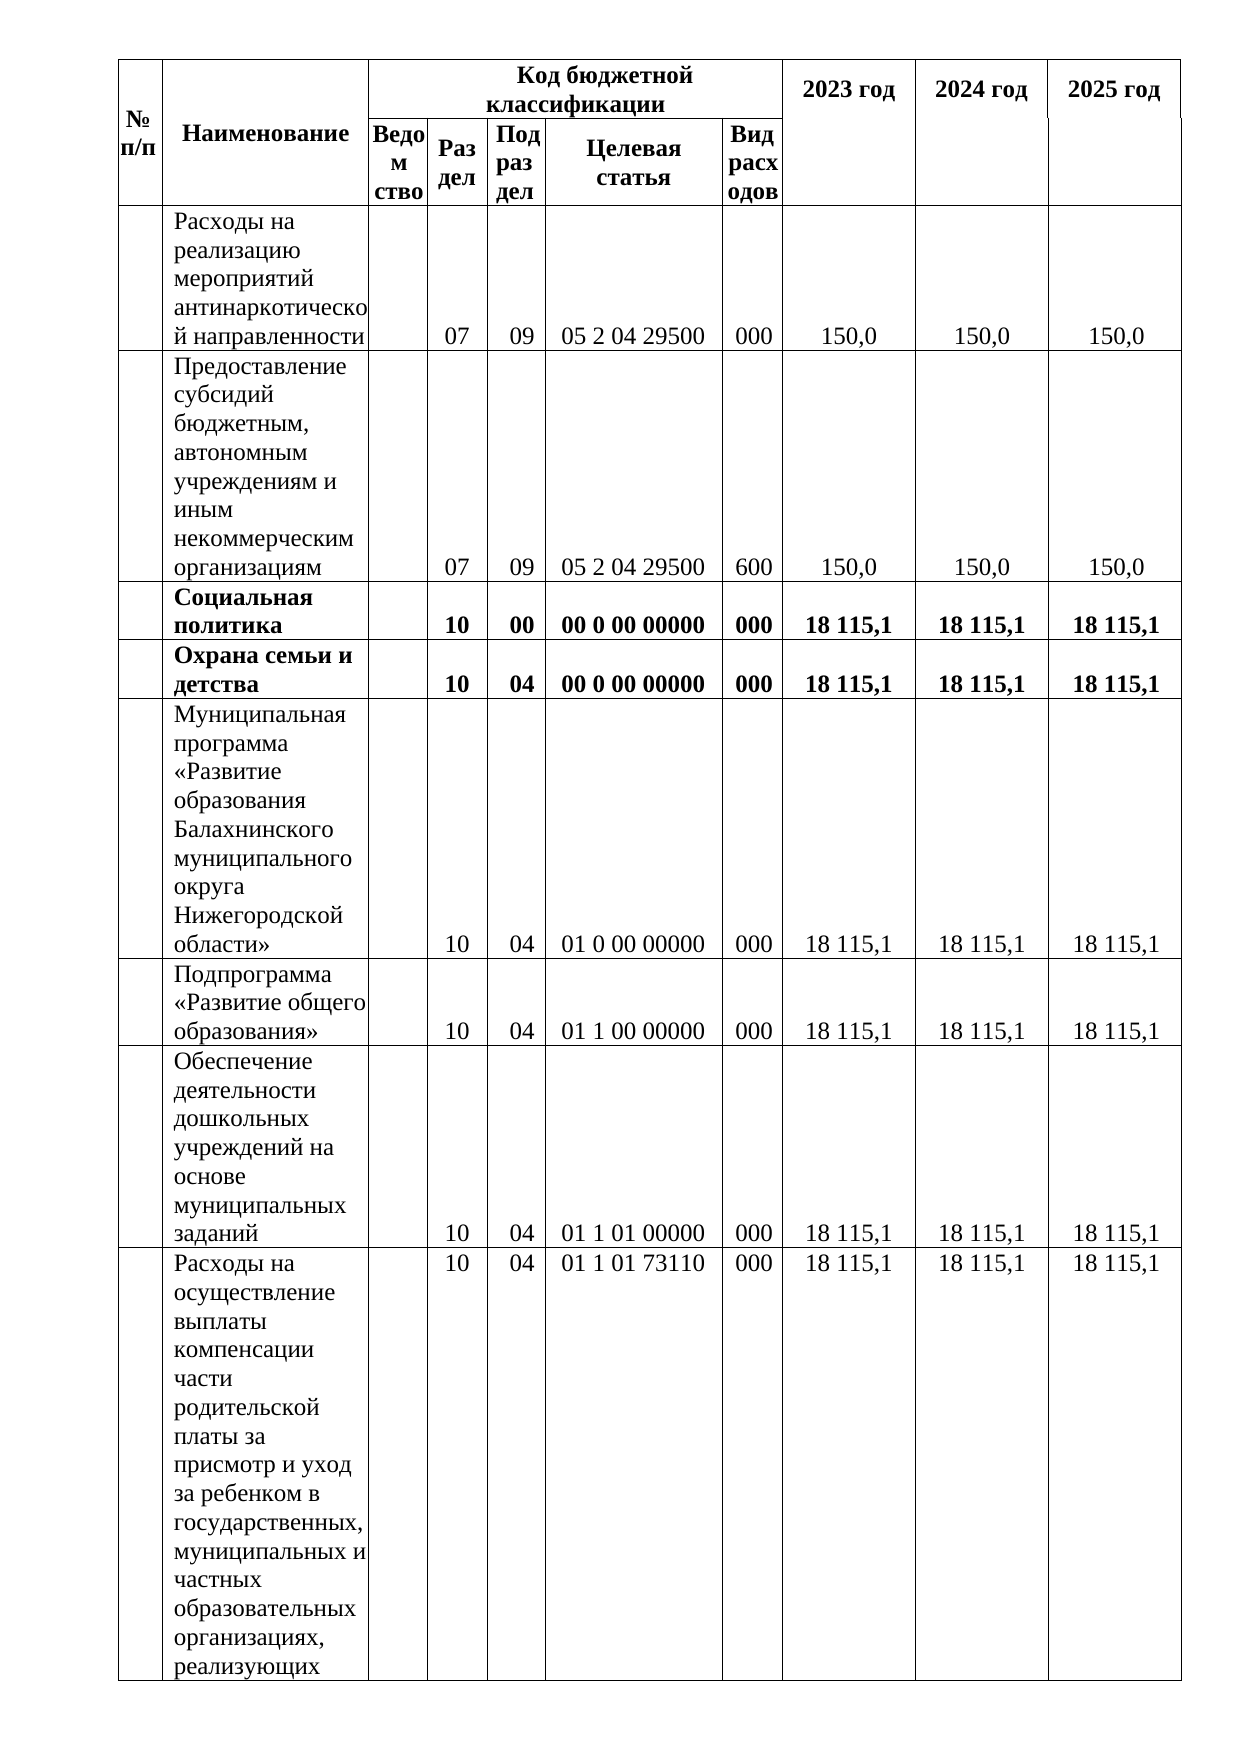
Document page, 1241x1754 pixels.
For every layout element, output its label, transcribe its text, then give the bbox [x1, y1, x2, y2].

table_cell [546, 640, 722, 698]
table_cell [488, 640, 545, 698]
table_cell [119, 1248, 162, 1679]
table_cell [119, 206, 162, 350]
table_header Код бюджетной классификации [369, 60, 782, 118]
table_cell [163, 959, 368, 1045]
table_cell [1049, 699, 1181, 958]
table_cell Под раз дел [488, 119, 545, 205]
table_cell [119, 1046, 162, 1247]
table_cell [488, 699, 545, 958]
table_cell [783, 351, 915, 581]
table_header Наименование [163, 60, 368, 205]
table_header 2023 год [783, 60, 915, 118]
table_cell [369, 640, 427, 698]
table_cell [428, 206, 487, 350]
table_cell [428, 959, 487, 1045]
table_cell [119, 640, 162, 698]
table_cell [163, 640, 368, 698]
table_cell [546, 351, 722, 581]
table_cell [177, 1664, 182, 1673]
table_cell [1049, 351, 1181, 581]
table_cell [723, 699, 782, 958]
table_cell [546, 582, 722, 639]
table_header 2025 год [1048, 60, 1180, 118]
table_cell [916, 118, 1048, 205]
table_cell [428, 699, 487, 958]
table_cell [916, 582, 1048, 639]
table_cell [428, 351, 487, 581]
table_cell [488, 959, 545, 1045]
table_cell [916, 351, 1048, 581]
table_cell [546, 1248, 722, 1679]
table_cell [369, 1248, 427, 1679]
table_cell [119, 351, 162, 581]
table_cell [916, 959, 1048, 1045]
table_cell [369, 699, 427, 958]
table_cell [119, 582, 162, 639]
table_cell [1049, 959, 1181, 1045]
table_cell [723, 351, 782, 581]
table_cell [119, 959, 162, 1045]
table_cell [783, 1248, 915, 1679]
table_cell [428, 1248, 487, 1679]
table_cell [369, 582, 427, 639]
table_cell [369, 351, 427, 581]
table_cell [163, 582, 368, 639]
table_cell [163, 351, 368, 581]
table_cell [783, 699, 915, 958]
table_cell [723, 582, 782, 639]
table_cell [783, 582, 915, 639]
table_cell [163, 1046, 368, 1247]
table_cell Раз дел [428, 119, 487, 205]
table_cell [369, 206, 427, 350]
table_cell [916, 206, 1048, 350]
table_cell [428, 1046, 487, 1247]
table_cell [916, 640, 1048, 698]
table_cell Целевая статья [546, 119, 722, 205]
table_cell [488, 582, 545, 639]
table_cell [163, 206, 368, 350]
table_cell [783, 118, 915, 205]
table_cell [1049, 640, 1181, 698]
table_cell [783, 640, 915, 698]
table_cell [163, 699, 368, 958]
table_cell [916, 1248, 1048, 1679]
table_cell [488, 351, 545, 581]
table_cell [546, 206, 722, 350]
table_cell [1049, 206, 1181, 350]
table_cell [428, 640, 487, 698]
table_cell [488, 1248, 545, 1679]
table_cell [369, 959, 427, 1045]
table_header № п/п [119, 60, 162, 205]
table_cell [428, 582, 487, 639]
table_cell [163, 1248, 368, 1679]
table_cell Вид расходов [723, 119, 782, 205]
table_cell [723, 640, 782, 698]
table_cell [1049, 118, 1181, 205]
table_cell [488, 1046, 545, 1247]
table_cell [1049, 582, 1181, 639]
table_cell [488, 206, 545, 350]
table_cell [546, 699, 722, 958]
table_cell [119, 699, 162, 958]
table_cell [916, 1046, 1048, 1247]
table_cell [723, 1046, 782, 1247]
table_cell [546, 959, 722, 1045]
table_header 2024 год [916, 60, 1047, 118]
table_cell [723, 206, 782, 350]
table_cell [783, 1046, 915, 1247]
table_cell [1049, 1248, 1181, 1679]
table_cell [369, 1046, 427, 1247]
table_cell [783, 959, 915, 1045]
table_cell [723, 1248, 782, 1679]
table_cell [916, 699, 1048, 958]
table_cell Ведом ство [369, 119, 427, 205]
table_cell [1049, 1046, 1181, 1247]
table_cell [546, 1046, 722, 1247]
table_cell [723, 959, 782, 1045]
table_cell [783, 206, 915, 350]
